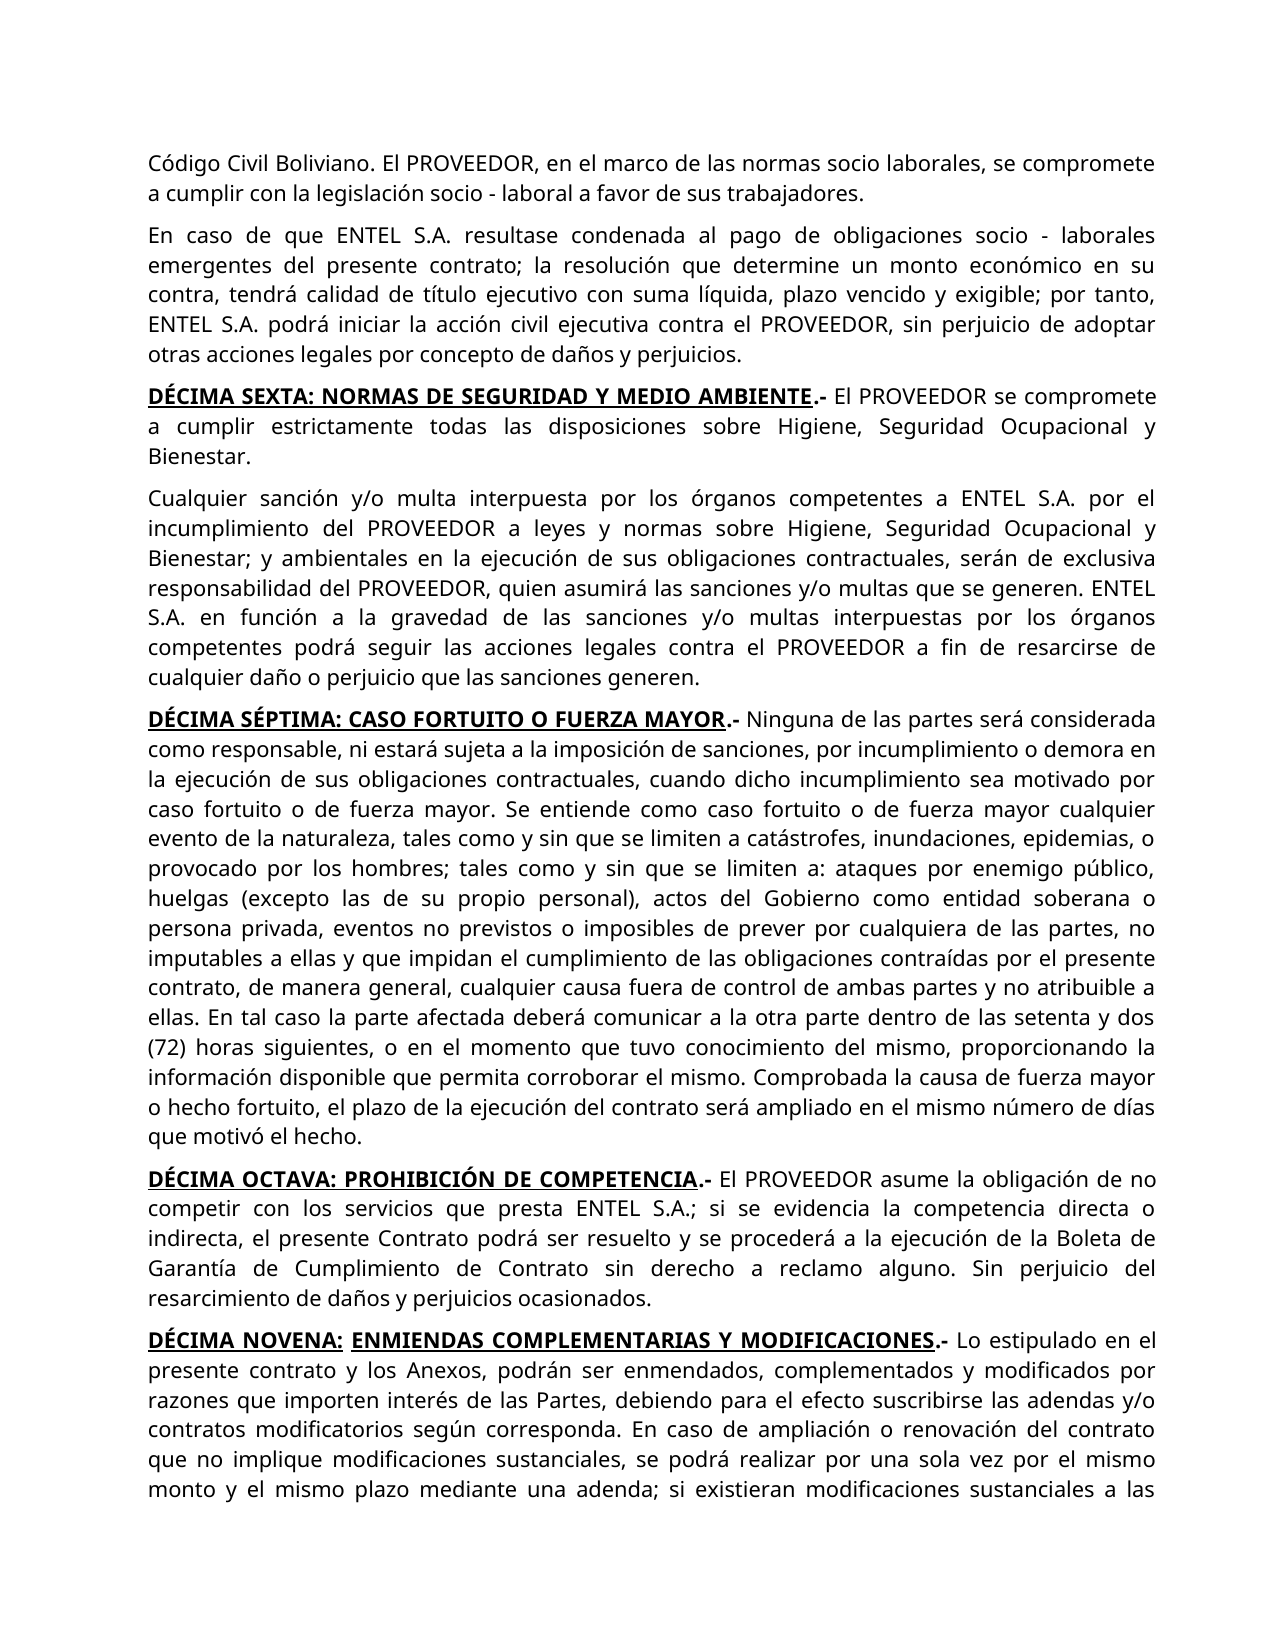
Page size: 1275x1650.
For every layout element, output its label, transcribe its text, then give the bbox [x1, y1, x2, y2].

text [148, 1325, 1157, 1504]
text DÉCIMA SÉPTIMA: CASO FORTUITO O FUERZA MAYOR.- Ninguna de las partes será considerada como responsable, ni estará sujeta a la imposición de sanciones, por incumplimiento o demora en la ejecución de sus obligaciones contractuales, cuando dicho incumplimiento sea motivado por caso fortuito o de fuerza mayor. Se entiende como caso fortuito o de fuerza mayor cualquier evento de la naturaleza, tales como y sin que se limiten a catástrofes, inundaciones, epidemias, o provocado por los hombres; tales como y sin que se limiten a: ataques por enemigo público, huelgas (excepto las de su propio personal), actos del Gobierno como entidad soberana o persona privada, eventos no previstos o imposibles de prever por cualquiera de las partes, no imputables a ellas y que impidan el cumplimiento de las obligaciones contraídas por el presente contrato, de manera general, cualquier causa fuera de control de ambas partes y no atribuible a ellas. En tal caso la parte afectada deberá comunicar a la otra parte dentro de las setenta y dos (72) horas siguientes, o en el momento que tuvo conocimiento del mismo, proporcionando la información disponible que permita corroborar el mismo. Comprobada la causa de fuerza mayor o hecho fortuito, el plazo de la ejecución del contrato será ampliado en el mismo número de días que motivó el hecho. [148, 704, 1157, 1151]
text DÉCIMA SEXTA: NORMAS DE SEGURIDAD Y MEDIO AMBIENTE.- El PROVEEDOR se compromete a cumplir estrictamente todas las disposiciones sobre Higiene, Seguridad Ocupacional y Bienestar. [148, 381, 1157, 471]
text DÉCIMA OCTAVA: PROHIBICIÓN DE COMPETENCIA.- El PROVEEDOR asume la obligación de no competir con los servicios que presta ENTEL S.A.; si se evidencia la competencia directa o indirecta, el presente Contrato podrá ser resuelto y se procederá a la ejecución de la Boleta de Garantía de Cumplimiento de Contrato sin derecho a reclamo alguno. Sin perjuicio del resarcimiento de daños y perjuicios ocasionados. [148, 1163, 1157, 1312]
text Cualquier sanción y/o multa interpuesta por los órganos competentes a ENTEL S.A. por el incumplimiento del PROVEEDOR a leyes y normas sobre Higiene, Seguridad Ocupacional y Bienestar; y ambientales en la ejecución de sus obligaciones contractuales, serán de exclusiva responsabilidad del PROVEEDOR, quien asumirá las sanciones y/o multas que se generen. ENTEL S.A. en función a la gravedad de las sanciones y/o multas interpuestas por los órganos competentes podrá seguir las acciones legales contra el PROVEEDOR a fin de resarcirse de cualquier daño o perjuicio que las sanciones generen. [148, 483, 1157, 692]
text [148, 148, 1157, 207]
text En caso de que ENTEL S.A. resultase condenada al pago de obligaciones socio - laborales emergentes del presente contrato; la resolución que determine un monto económico en su contra, tendrá calidad de título ejecutivo con suma líquida, plazo vencido y exigible; por tanto, ENTEL S.A. podrá iniciar la acción civil ejecutiva contra el PROVEEDOR, sin perjuicio de adoptar otras acciones legales por concepto de daños y perjuicios. [148, 220, 1157, 369]
